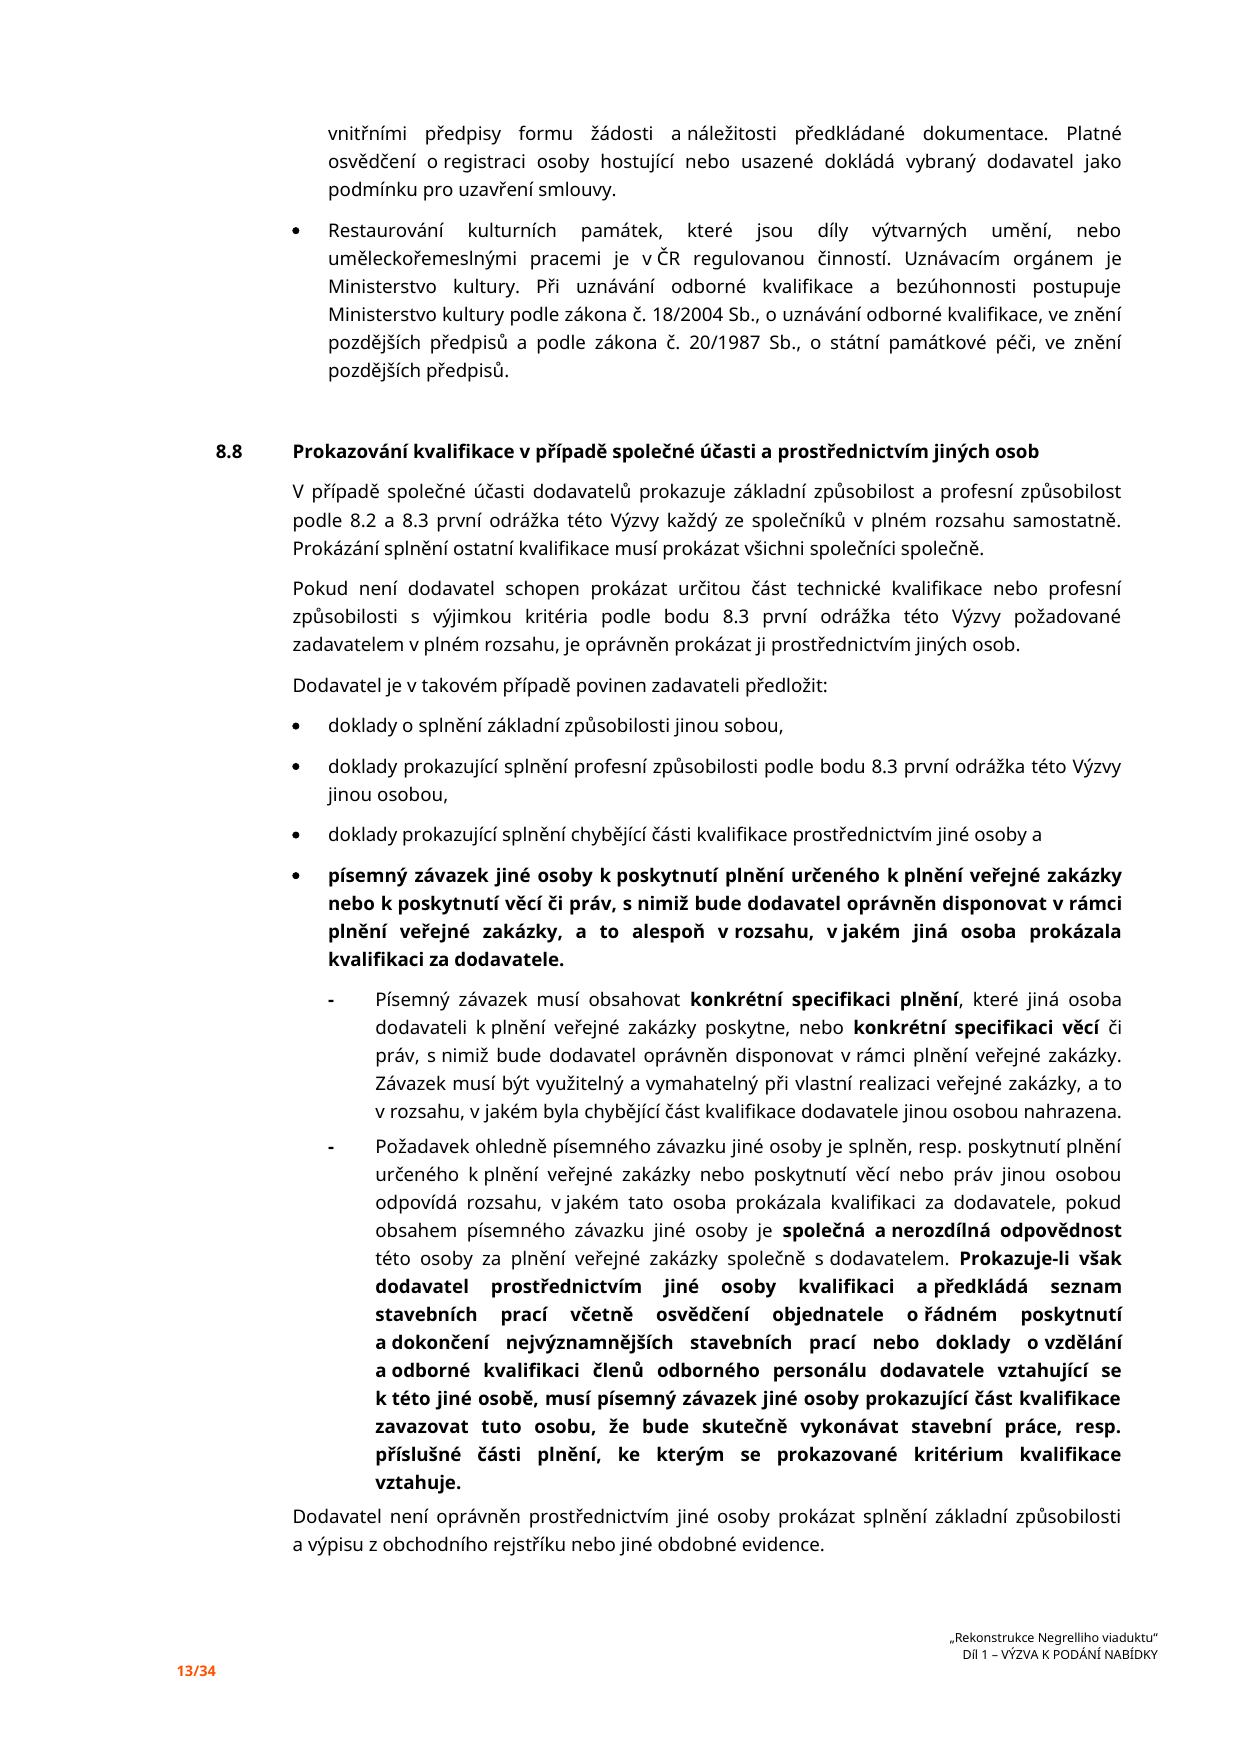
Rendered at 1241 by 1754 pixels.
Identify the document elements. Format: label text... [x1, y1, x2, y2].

text V případě společné účasti dodavatelů prokazuje základní způsobilost a profesní způsobilost podle 8.2 a 8.3 první odrážka této Výzvy každý ze společníků v plném rozsahu samostatně. Prokázání splnění ostatní kvalifikace musí prokázat všichni společníci společně. [292, 479, 1122, 560]
text Dodavatel je v takovém případě povinen zadavateli předložit: [292, 672, 1122, 697]
text Požadavek ohledně písemného závazku jiné osoby je splněn, resp. poskytnutí plnění určeného k plnění veřejné zakázky nebo poskytnutí věcí nebo práv jinou osobou odpovídá rozsahu, v jakém tato osoba prokázala kvalifikaci za dodavatele, pokud obsahem písemného závazku jiné osoby je společná a nerozdílná odpovědnost této osoby za plnění veřejné zakázky společně s dodavatelem. Prokazuje-li však dodavatel prostřednictvím jiné osoby kvalifikaci a předkládá seznam stavebních prací včetně osvědčení objednatele o řádném poskytnutí a dokončení nejvýznamnějších stavebních prací nebo doklady o vzdělání a odborné kvalifikaci členů odborného personálu dodavatele vztahující se k této jiné osobě, musí písemný závazek jiné osoby prokazující část kvalifikace zavazovat tuto osobu, že bude skutečně vykonávat stavební práce, resp. příslušné části plnění, ke kterým se prokazované kritérium kvalifikace vztahuje. [328, 1133, 1122, 1495]
text Dodavatel není oprávněn prostřednictvím jiné osoby prokázat splnění základní způsobilosti a výpisu z obchodního rejstříku nebo jiné obdobné evidence. [292, 1503, 1122, 1557]
text Pokud není dodavatel schopen prokázat určitou část technické kvalifikace nebo profesní způsobilosti s výjimkou kritéria podle bodu 8.3 první odrážka této Výzvy požadované zadavatelem v plném rozsahu, je oprávněn prokázat ji prostřednictvím jiných osob. [292, 575, 1122, 657]
text Prokazování kvalifikace v případě společné účasti a prostřednictvím jiných osob [216, 438, 1122, 464]
text Restaurování kulturních památek, které jsou díly výtvarných umění, nebo uměleckořemeslnými pracemi je v ČR regulovanou činností. Uznávacím orgánem je Ministerstvo kultury. Při uznávání odborné kvalifikace a bezúhonnosti postupuje Ministerstvo kultury podle zákona č. 18/2004 Sb., o uznávání odborné kvalifikace, ve znění pozdějších předpisů a podle zákona č. 20/1987 Sb., o státní památkové péči, ve znění pozdějších předpisů. [292, 217, 1122, 383]
text doklady o splnění základní způsobilosti jinou sobou, [292, 712, 1122, 738]
text doklady prokazující splnění profesní způsobilosti podle bodu 8.3 první odrážka této Výzvy jinou osobou, [292, 753, 1122, 807]
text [292, 121, 1122, 202]
text doklady prokazující splnění chybějící části kvalifikace prostřednictvím jiné osoby a [292, 822, 1122, 847]
text Písemný závazek musí obsahovat konkrétní specifikaci plnění, které jiná osoba dodavateli k plnění veřejné zakázky poskytne, nebo konkrétní specifikaci věcí či práv, s nimiž bude dodavatel oprávněn disponovat v rámci plnění veřejné zakázky. Závazek musí být využitelný a vymahatelný při vlastní realizaci veřejné zakázky, a to v rozsahu, v jakém byla chybějící část kvalifikace dodavatele jinou osobou nahrazena. [328, 987, 1122, 1124]
text písemný závazek jiné osoby k poskytnutí plnění určeného k plnění veřejné zakázky nebo k poskytnutí věcí či práv, s nimiž bude dodavatel oprávněn disponovat v rámci plnění veřejné zakázky, a to alespoň v rozsahu, v jakém jiná osoba prokázala kvalifikaci za dodavatele. [292, 862, 1122, 972]
